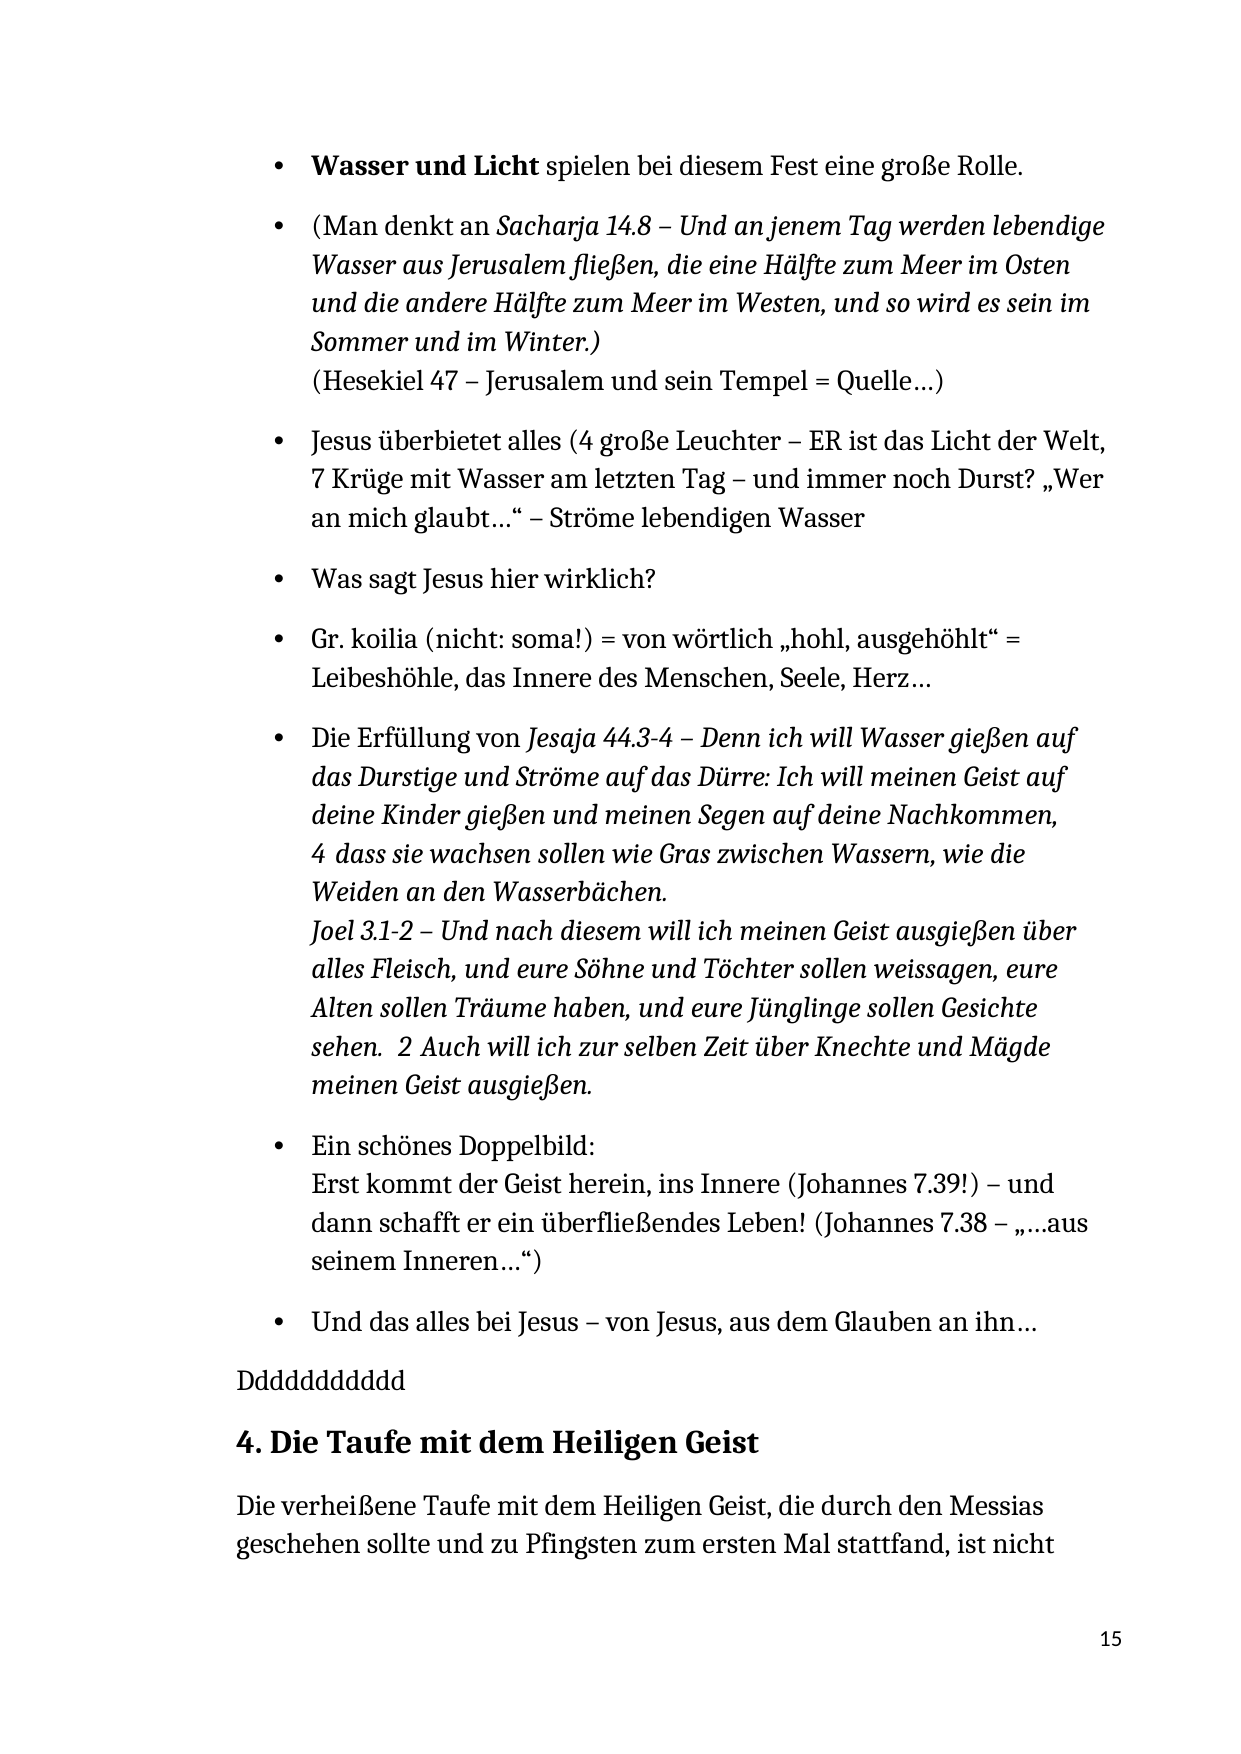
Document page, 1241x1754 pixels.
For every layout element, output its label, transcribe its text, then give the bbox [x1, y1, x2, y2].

list Jesus überbietet alles (4 große Leuchter – ER ist das Licht der Welt, 7 Krüge mit Wasser am letzten Tag – und immer noch Durst? „Wer an mich glaubt…“ – Ströme lebendigen Wasser [274, 423, 1122, 535]
list Gr. koilia (nicht: soma!) = von wörtlich „hohl, ausgehöhlt“ = Leibeshöhle, das Innere des Menschen, Seele, Herz… [274, 621, 1122, 694]
list Ein schönes Doppelbild: Erst kommt der Geist herein, ins Innere (Johannes 7.39!) – und dann schafft er ein überfließendes Leben! (Johannes 7.38 – „…aus seinem Inneren…“) [274, 1128, 1122, 1278]
list (Man denkt an Sacharja 14.8 – Und an jenem Tag werden lebendige Wasser aus Jerusalem fließen, die eine Hälfte zum Meer im Osten und die andere Hälfte zum Meer im Westen, und so wird es sein im Sommer und im Winter.) (Hesekiel 47 – Jerusalem und sein Tempel = Quelle…) [274, 208, 1122, 397]
text Ddddddddddd [236, 1364, 1122, 1398]
list Und das alles bei Jesus – von Jesus, aus dem Glauben an ihn… [274, 1304, 1122, 1338]
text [236, 1489, 1122, 1561]
list Was sagt Jesus hier wirklich? [274, 561, 1122, 595]
text 4. Die Taufe mit dem Heiligen Geist [236, 1424, 1122, 1462]
list Die Erfüllung von Jesaja 44.3-4 – Denn ich will Wasser gießen auf das Durstige und Ströme auf das Dürre: Ich will meinen Geist auf deine Kinder gießen und meinen Segen auf deine Nachkommen, 4 dass sie wachsen sollen wie Gras zwischen Wassern, wie die Weiden an den Wasserbächen. Joel 3.1-2 – Und nach diesem will ich meinen Geist ausgießen über alles Fleisch, und eure Söhne und Töchter sollen weissagen, eure Alten sollen Träume haben, und eure Jünglinge sollen Gesichte sehen. 2 Auch will ich zur selben Zeit über Knechte und Mägde meinen Geist ausgießen. [274, 720, 1122, 1102]
list Wasser und Licht spielen bei diesem Fest eine große Rolle. [274, 148, 1122, 182]
